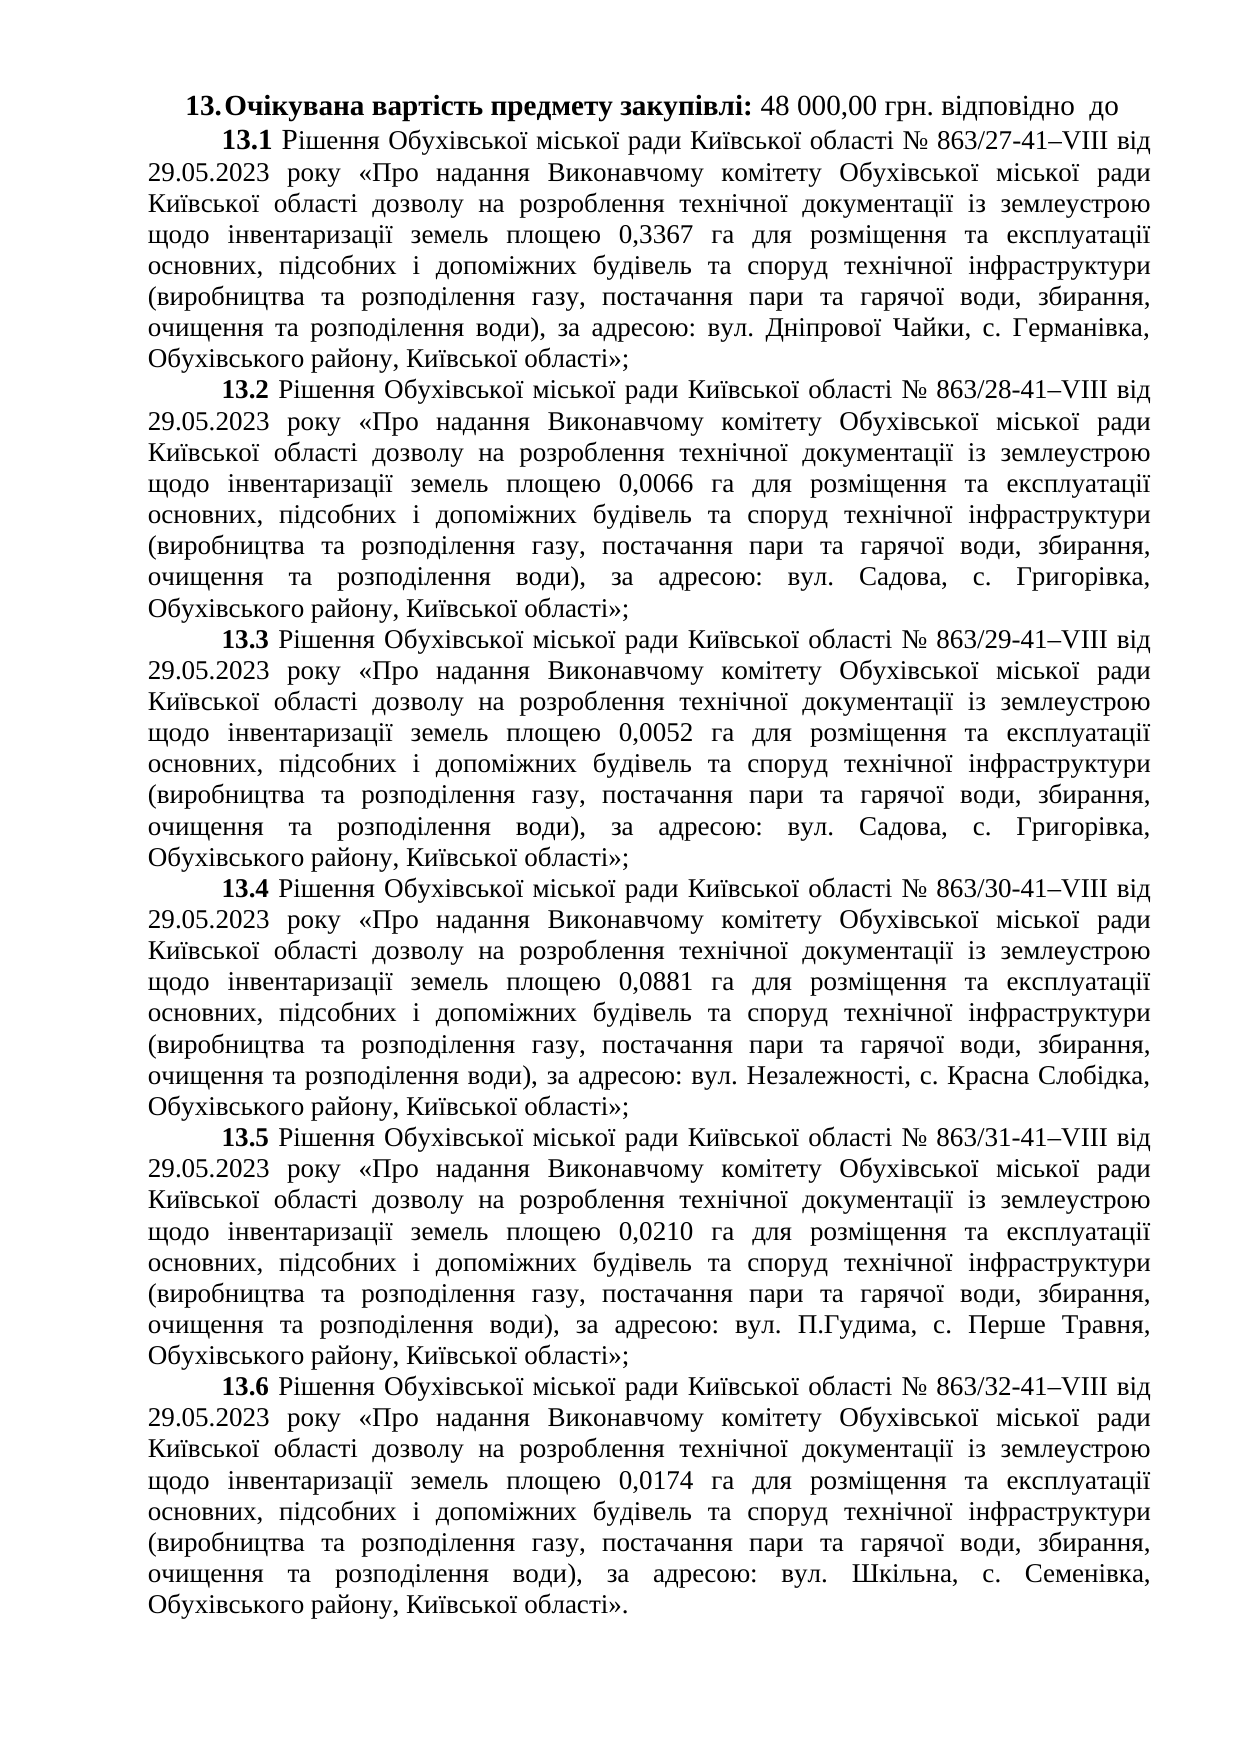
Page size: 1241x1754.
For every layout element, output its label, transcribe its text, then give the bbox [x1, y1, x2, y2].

text 13.5 Рішення Обухівської міської ради Київської області № 863/31-41–VІІІ від 29.05.2023 року «Про надання Виконавчому комітету Обухівської міської ради Київської області дозволу на розроблення технічної документації із землеустрою щодо інвентаризації земель площею 0,0210 га для розміщення та експлуатації основних, підсобних і допоміжних будівель та споруд технічної інфраструктури (виробництва та розподілення газу, постачання пари та гарячої води, збирання, очищення та розподілення води), за адресою: вул. П.Гудима, с. Перше Травня, Обухівського району, Київської області»; [148, 1121, 1152, 1370]
text 13.2 Рішення Обухівської міської ради Київської області № 863/28-41–VІІІ від 29.05.2023 року «Про надання Виконавчому комітету Обухівської міської ради Київської області дозволу на розроблення технічної документації із землеустрою щодо інвентаризації земель площею 0,0066 га для розміщення та експлуатації основних, підсобних і допоміжних будівель та споруд технічної інфраструктури (виробництва та розподілення газу, постачання пари та гарячої води, збирання, очищення та розподілення води), за адресою: вул. Садова, с. Григорівка, Обухівського району, Київської області»; [148, 374, 1152, 623]
list Очікувана вартість предмету закупівлі: 48 000,00 грн. відповідно до [185, 88, 1152, 122]
text 13.1 Рішення Обухівської міської ради Київської області № 863/27-41–VІІІ від 29.05.2023 року «Про надання Виконавчому комітету Обухівської міської ради Київської області дозволу на розроблення технічної документації із землеустрою щодо інвентаризації земель площею 0,3367 га для розміщення та експлуатації основних, підсобних і допоміжних будівель та споруд технічної інфраструктури (виробництва та розподілення газу, постачання пари та гарячої води, збирання, очищення та розподілення води), за адресою: вул. Дніпрової Чайки, с. Германівка, Обухівського району, Київської області»; [148, 122, 1152, 374]
text 13.3 Рішення Обухівської міської ради Київської області № 863/29-41–VІІІ від 29.05.2023 року «Про надання Виконавчому комітету Обухівської міської ради Київської області дозволу на розроблення технічної документації із землеустрою щодо інвентаризації земель площею 0,0052 га для розміщення та експлуатації основних, підсобних і допоміжних будівель та споруд технічної інфраструктури (виробництва та розподілення газу, постачання пари та гарячої води, збирання, очищення та розподілення води), за адресою: вул. Садова, с. Григорівка, Обухівського району, Київської області»; [148, 623, 1152, 872]
text 13.6 Рішення Обухівської міської ради Київської області № 863/32-41–VІІІ від 29.05.2023 року «Про надання Виконавчому комітету Обухівської міської ради Київської області дозволу на розроблення технічної документації із землеустрою щодо інвентаризації земель площею 0,0174 га для розміщення та експлуатації основних, підсобних і допоміжних будівель та споруд технічної інфраструктури (виробництва та розподілення газу, постачання пари та гарячої води, збирання, очищення та розподілення води), за адресою: вул. Шкільна, с. Семенівка, Обухівського району, Київської області». [148, 1370, 1152, 1619]
text 13.4 Рішення Обухівської міської ради Київської області № 863/30-41–VІІІ від 29.05.2023 року «Про надання Виконавчому комітету Обухівської міської ради Київської області дозволу на розроблення технічної документації із землеустрою щодо інвентаризації земель площею 0,0881 га для розміщення та експлуатації основних, підсобних і допоміжних будівель та споруд технічної інфраструктури (виробництва та розподілення газу, постачання пари та гарячої води, збирання, очищення та розподілення води), за адресою: вул. Незалежності, с. Красна Слобідка, Обухівського району, Київської області»; [148, 872, 1152, 1121]
